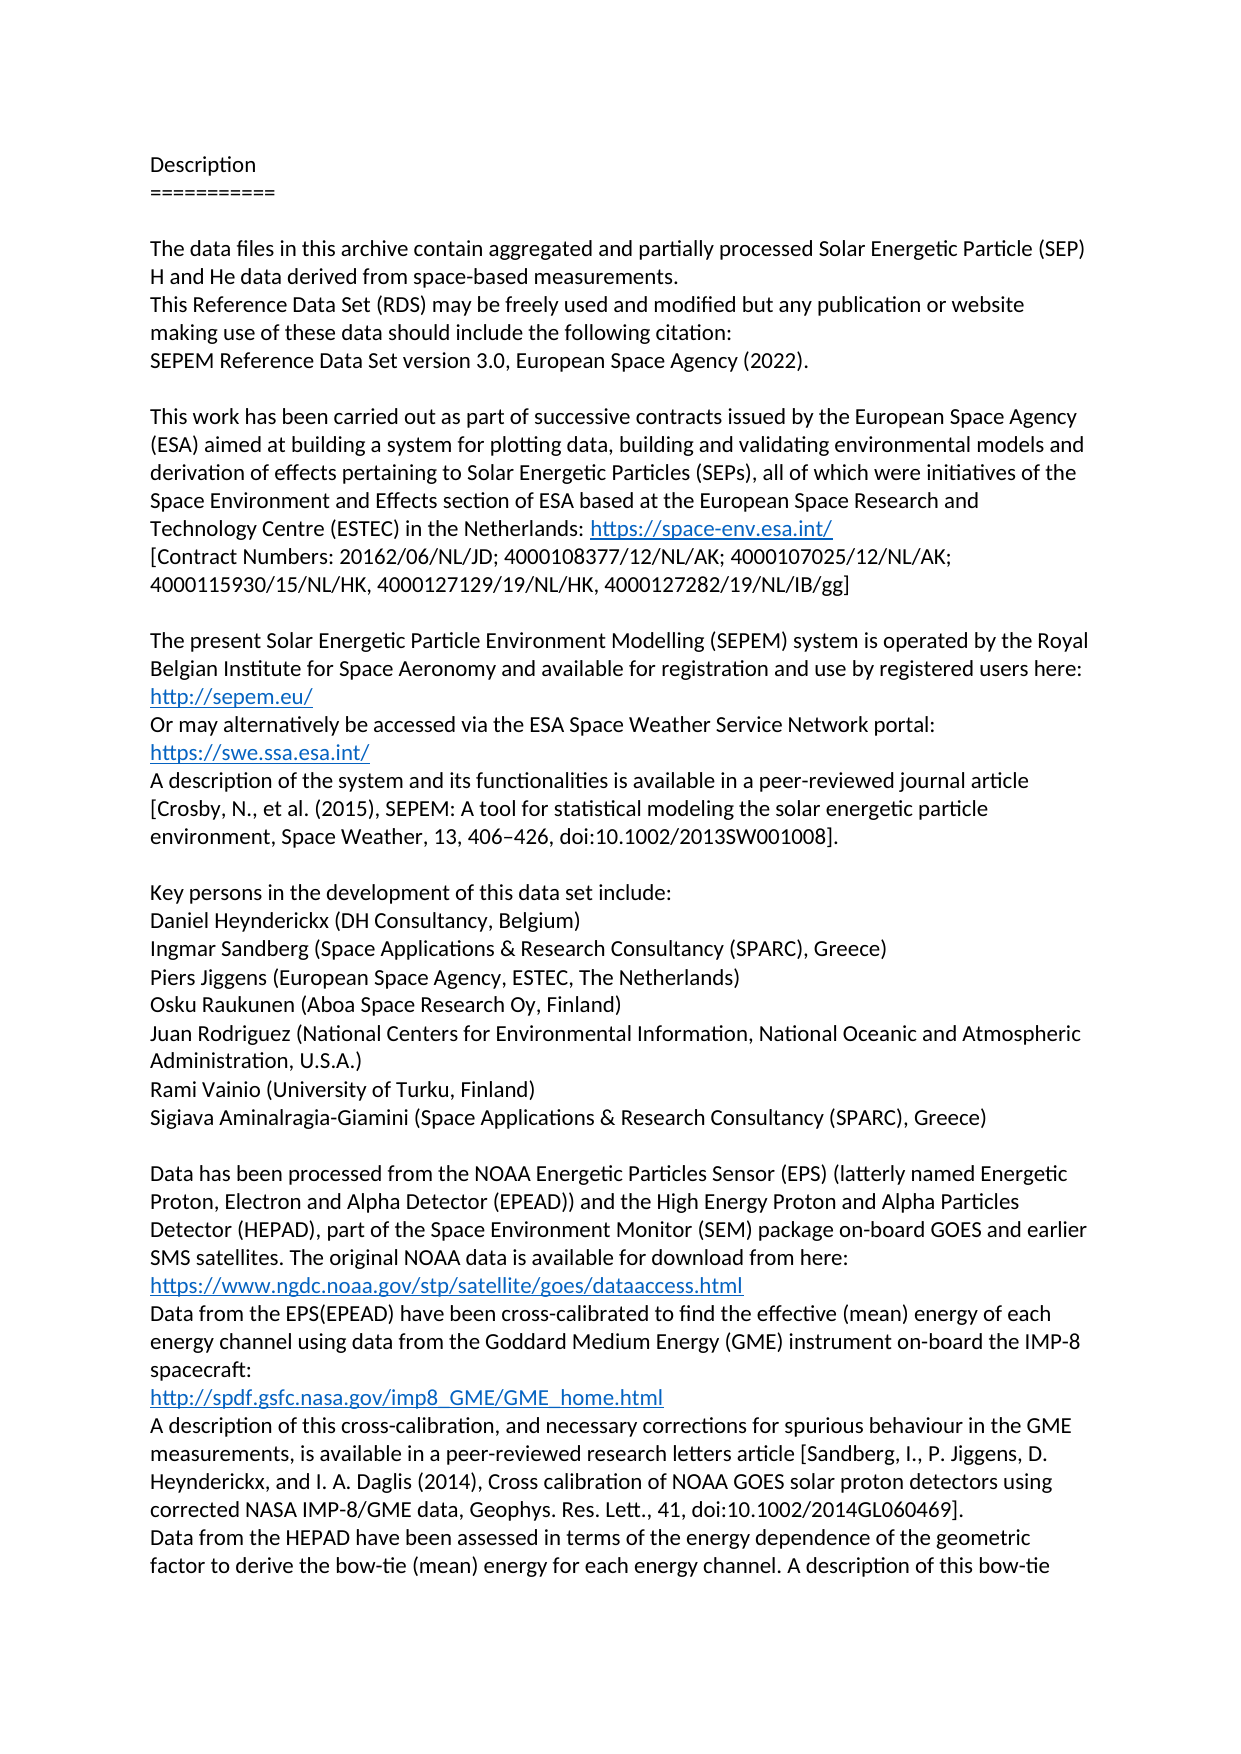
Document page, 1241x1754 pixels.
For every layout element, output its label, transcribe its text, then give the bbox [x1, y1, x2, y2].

text Description [150, 150, 1090, 178]
text The present Solar Energetic Particle Environment Modelling (SEPEM) system is operated by the Royal Belgian Institute for Space Aeronomy and available for registration and use by registered users here: [150, 626, 1090, 682]
text Data has been processed from the NOAA Energetic Particles Sensor (EPS) (latterly named Energetic Proton, Electron and Alpha Detector (EPEAD)) and the High Energy Proton and Alpha Particles Detector (HEPAD), part of the Space Environment Monitor (SEM) package on-board GOES and earlier SMS satellites. The original NOAA data is available for download from here: [150, 1159, 1090, 1271]
text Piers Jiggens (European Space Agency, ESTEC, The Netherlands) [150, 963, 1090, 991]
text Sigiava Aminalragia-Giamini (Space Applications & Research Consultancy (SPARC), Greece) [150, 1103, 1090, 1131]
text A description of this cross-calibration, and necessary corrections for spurious behaviour in the GME measurements, is available in a peer-reviewed research letters article [Sandberg, I., P. Jiggens, D. Heynderickx, and I. A. Daglis (2014), Cross calibration of NOAA GOES solar proton detectors using corrected NASA IMP-8/GME data, Geophys. Res. Lett., 41, doi:10.1002/2014GL060469]. [150, 1411, 1090, 1523]
text http://sepem.eu/ [150, 682, 1090, 710]
text Juan Rodriguez (National Centers for Environmental Information, National Oceanic and Atmospheric Administration, U.S.A.) [150, 1019, 1090, 1075]
text Osku Raukunen (Aboa Space Research Oy, Finland) [150, 991, 1090, 1019]
text https://swe.ssa.esa.int/ [150, 738, 1090, 766]
text Daniel Heynderickx (DH Consultancy, Belgium) [150, 907, 1090, 934]
text https://www.ngdc.noaa.gov/stp/satellite/goes/dataaccess.html [150, 1271, 1090, 1299]
text [Contract Numbers: 20162/06/NL/JD; 4000108377/12/NL/AK; 4000107025/12/NL/AK; 4000115930/15/NL/HK, 4000127129/19/NL/HK, 4000127282/19/NL/IB/gg] [150, 542, 1090, 598]
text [150, 1523, 1090, 1579]
text Data from the EPS(EPEAD) have been cross-calibrated to find the effective (mean) energy of each energy channel using data from the Goddard Medium Energy (GME) instrument on-board the IMP-8 spacecraft: [150, 1299, 1090, 1383]
text Key persons in the development of this data set include: [150, 878, 1090, 907]
text A description of the system and its functionalities is available in a peer-reviewed journal article [Crosby, N., et al. (2015), SEPEM: A tool for statistical modeling the solar energetic particle environment, Space Weather, 13, 406–426, doi:10.1002/2013SW001008]. [150, 766, 1090, 851]
text http://spdf.gsfc.nasa.gov/imp8_GME/GME_home.html [150, 1383, 1090, 1411]
text =========== [150, 178, 1090, 206]
text Ingmar Sandberg (Space Applications & Research Consultancy (SPARC), Greece) [150, 934, 1090, 963]
text The data files in this archive contain aggregated and partially processed Solar Energetic Particle (SEP) H and He data derived from space-based measurements. [150, 234, 1090, 290]
text SEPEM Reference Data Set version 3.0, European Space Agency (2022). [150, 346, 1090, 374]
text Or may alternatively be accessed via the ESA Space Weather Service Network portal: [150, 710, 1090, 738]
text This work has been carried out as part of successive contracts issued by the European Space Agency (ESA) aimed at building a system for plotting data, building and validating environmental models and derivation of effects pertaining to Solar Energetic Particles (SEPs), all of which were initiatives of the Space Environment and Effects section of ESA based at the European Space Research and Technology Centre (ESTEC) in the Netherlands: https://space-env.esa.int/ [150, 402, 1090, 542]
text Rami Vainio (University of Turku, Finland) [150, 1075, 1090, 1103]
text This Reference Data Set (RDS) may be freely used and modified but any publication or website making use of these data should include the following citation: [150, 290, 1090, 346]
